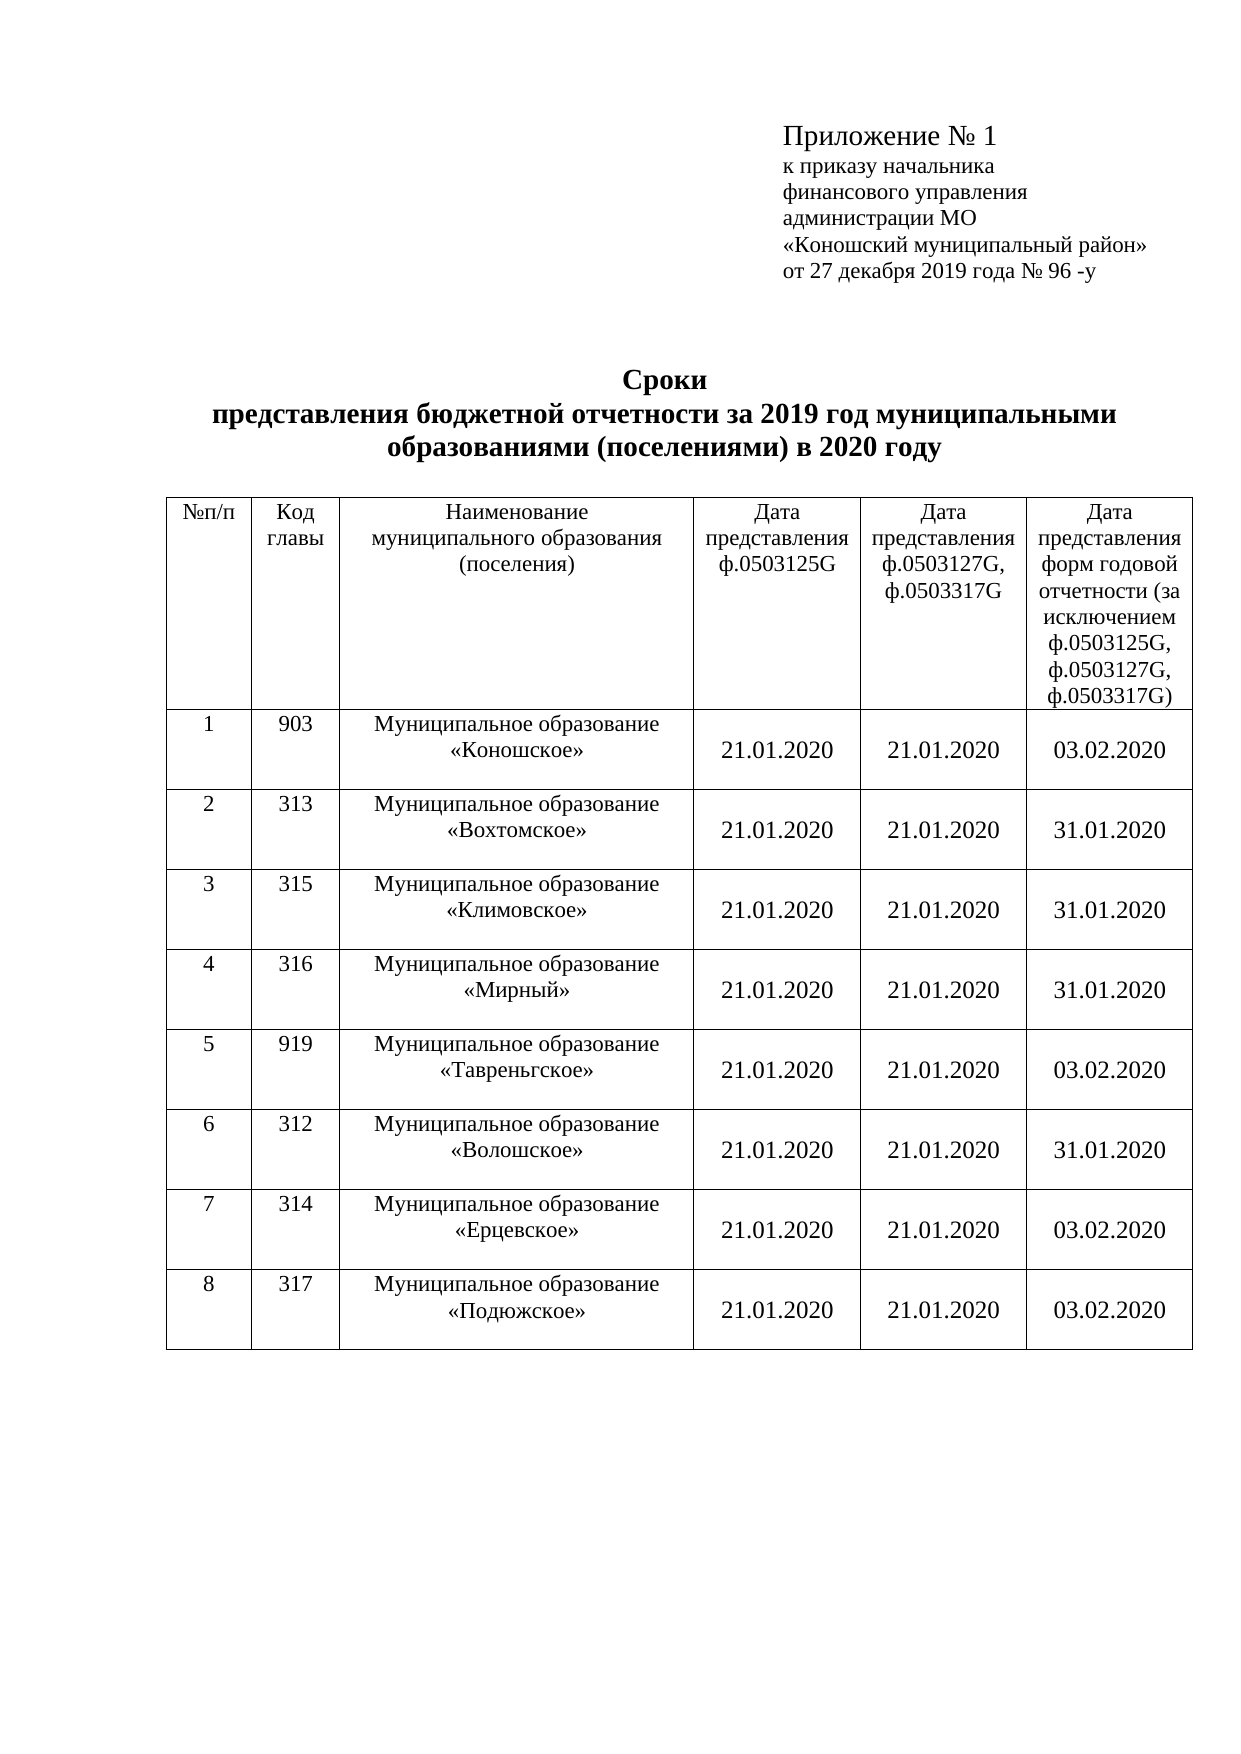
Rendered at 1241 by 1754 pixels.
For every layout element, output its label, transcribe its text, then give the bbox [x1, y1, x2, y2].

table_cell 5 [167, 1030, 251, 1109]
table_cell 4 [167, 950, 251, 1029]
table_cell 21.01.2020 [694, 1190, 860, 1269]
text от 27 декабря 2019 года № 96 -у [783, 257, 1152, 283]
table_cell 903 [252, 710, 339, 789]
table_cell 6 [167, 1110, 251, 1189]
table_cell 2 [167, 790, 251, 869]
table_cell Муниципальное образование «Вохтомское» [340, 790, 693, 869]
table_cell 312 [252, 1110, 339, 1189]
text финансового управления [783, 178, 1152, 204]
text представления бюджетной отчетности за 2019 год муниципальными образованиями (поселениями) в 2020 году [177, 396, 1152, 463]
table_header Код главы [252, 498, 339, 708]
table_cell 21.01.2020 [861, 710, 1026, 789]
text Сроки [177, 362, 1152, 396]
table_header Дата представления ф.0503127G, ф.0503317G [861, 498, 1026, 708]
table_cell 31.01.2020 [1027, 790, 1192, 869]
table_cell 315 [252, 870, 339, 949]
table_cell 313 [252, 790, 339, 869]
table_cell 03.02.2020 [1027, 1270, 1192, 1349]
table_cell 03.02.2020 [1027, 710, 1192, 789]
table_cell 7 [167, 1190, 251, 1269]
table_cell 21.01.2020 [861, 870, 1026, 949]
table_cell Муниципальное образование «Ерцевское» [340, 1190, 693, 1269]
table_cell 317 [252, 1270, 339, 1349]
table_cell Муниципальное образование «Мирный» [340, 950, 693, 1029]
table_cell 21.01.2020 [861, 950, 1026, 1029]
table_header Дата представления ф.0503125G [694, 498, 860, 708]
table_cell 21.01.2020 [694, 1270, 860, 1349]
table_cell 21.01.2020 [861, 1030, 1026, 1109]
table_cell Муниципальное образование «Коношское» [340, 710, 693, 789]
table_cell Муниципальное образование «Подюжское» [340, 1270, 693, 1349]
table_cell Муниципальное образование «Тавреньгское» [340, 1030, 693, 1109]
table_header Дата представления форм годовой отчетности (за исключением ф.0503125G, ф.0503127G, ф.0503317G) [1027, 498, 1192, 708]
text к приказу начальника [783, 152, 1152, 178]
table_cell 21.01.2020 [694, 790, 860, 869]
table_cell 8 [167, 1270, 251, 1349]
table_cell 314 [252, 1190, 339, 1269]
table_cell 21.01.2020 [694, 950, 860, 1029]
table_header №п/п [167, 498, 251, 708]
table_cell 31.01.2020 [1027, 1110, 1192, 1189]
table_cell 919 [252, 1030, 339, 1109]
table_cell 31.01.2020 [1027, 950, 1192, 1029]
text администрации МО [783, 204, 1152, 231]
table_cell 21.01.2020 [861, 1110, 1026, 1189]
table_cell 21.01.2020 [861, 790, 1026, 869]
table_cell 21.01.2020 [694, 710, 860, 789]
table_cell Муниципальное образование «Волошское» [340, 1110, 693, 1189]
table_cell 3 [167, 870, 251, 949]
text «Коношский муниципальный район» [783, 231, 1152, 257]
table_cell Муниципальное образование «Климовское» [340, 870, 693, 949]
table_cell 21.01.2020 [861, 1270, 1026, 1349]
table_cell 1 [167, 710, 251, 789]
table_cell 21.01.2020 [694, 1110, 860, 1189]
text Приложение № 1 [783, 118, 1152, 152]
table_cell 21.01.2020 [694, 870, 860, 949]
table_cell 31.01.2020 [1027, 870, 1192, 949]
table_header Наименование муниципального образования (поселения) [340, 498, 693, 708]
table_cell 03.02.2020 [1027, 1190, 1192, 1269]
table_cell 21.01.2020 [694, 1030, 860, 1109]
table_cell 21.01.2020 [861, 1190, 1026, 1269]
table_cell 03.02.2020 [1027, 1030, 1192, 1109]
table_cell 316 [252, 950, 339, 1029]
